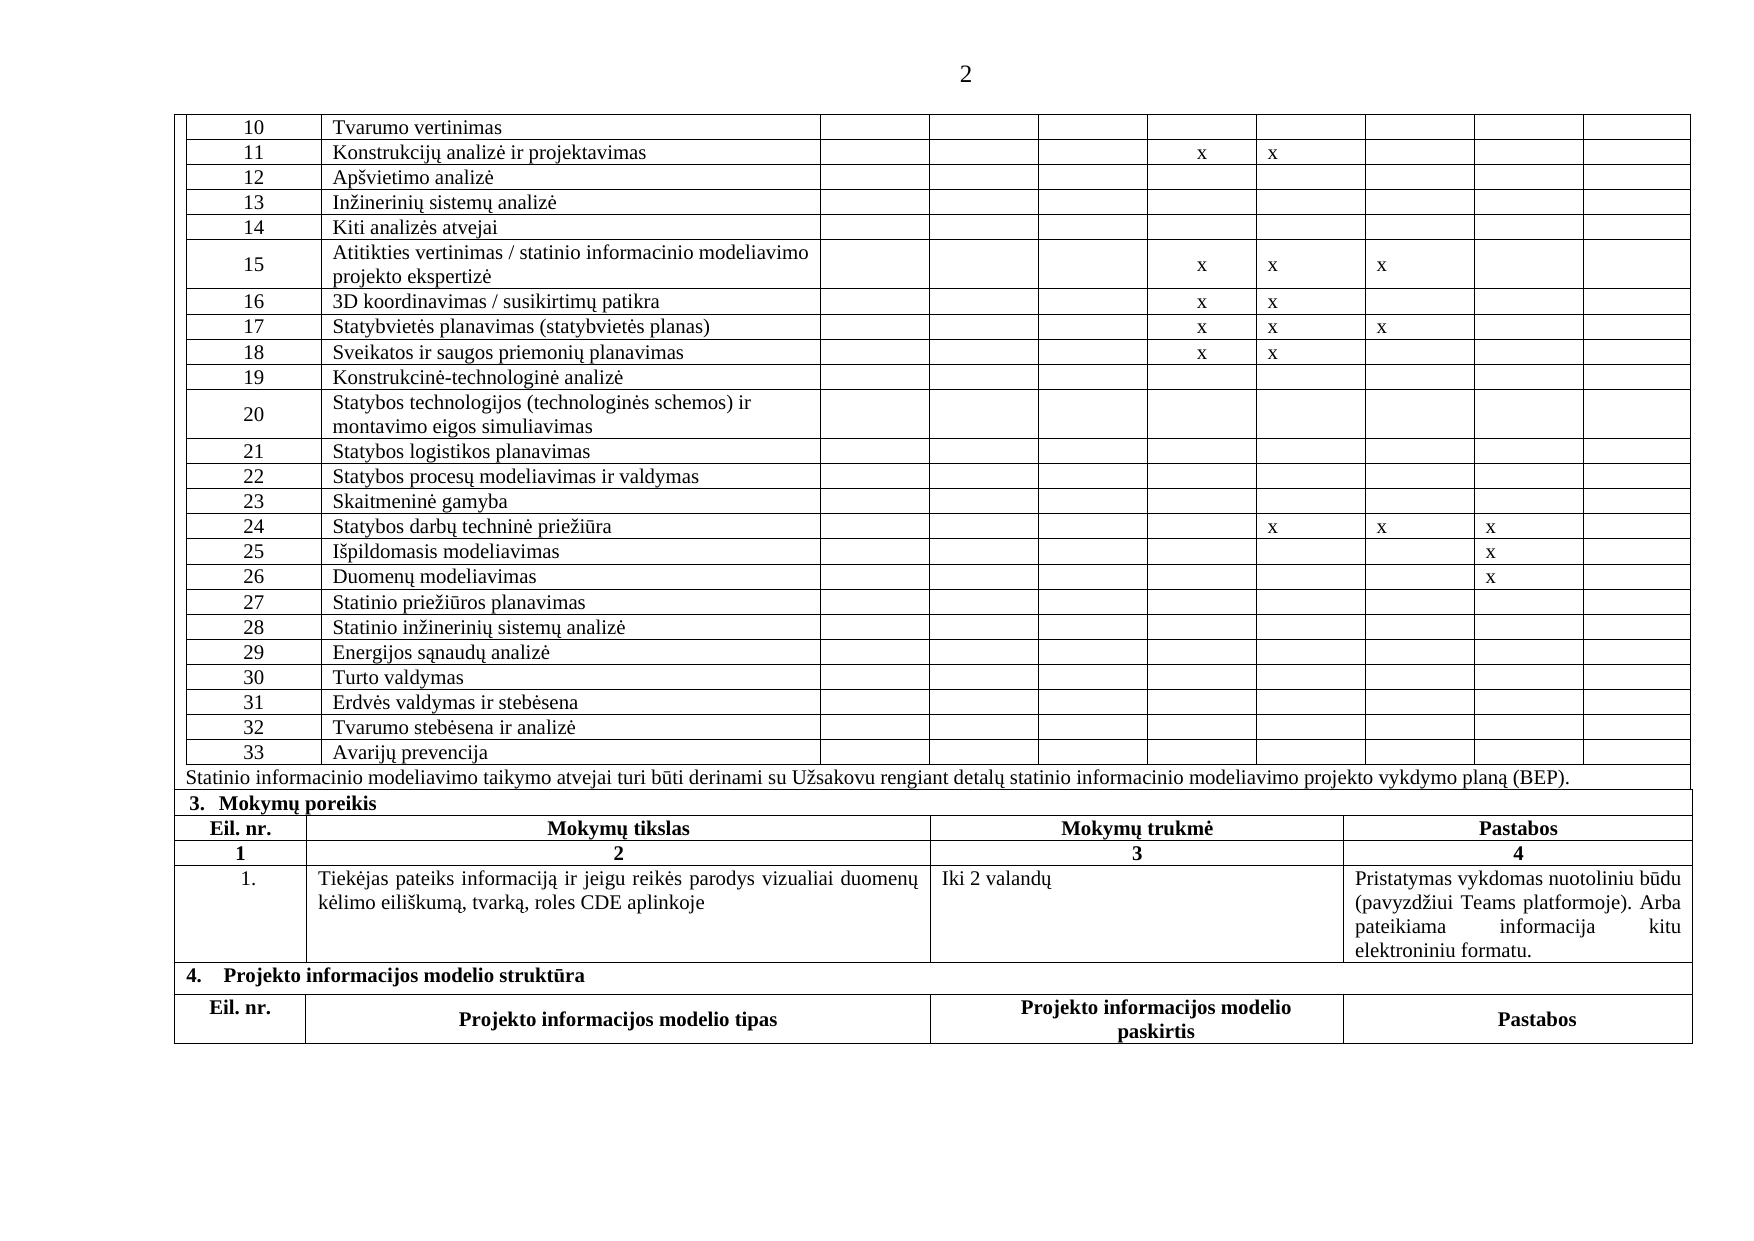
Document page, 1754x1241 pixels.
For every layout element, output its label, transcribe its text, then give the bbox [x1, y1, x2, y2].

table_cell 4 [1344, 841, 1692, 865]
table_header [175, 115, 1690, 789]
table_cell 1 [175, 841, 306, 865]
table_cell Pastabos [1344, 816, 1692, 839]
table_cell Tiekėjas pateiks informaciją ir jeigu reikės parodys vizualiai duomenų kėlimo eiliškumą, tvarką, roles CDE aplinkoje [307, 866, 930, 962]
table_cell Mokymų trukmė [931, 816, 1343, 839]
table_cell Pastabos [1344, 995, 1692, 1043]
table_cell [175, 866, 306, 962]
table_cell Iki 2 valandų [931, 866, 1343, 962]
table_cell Eil. nr. [175, 995, 305, 1043]
table_cell 3 [931, 841, 1343, 865]
table_cell Eil. nr. [175, 816, 306, 839]
table_cell 2 [307, 841, 930, 865]
table_cell 3. Mokymų poreikis [175, 790, 1692, 814]
table_cell Projekto informacijos modelio paskirtis [931, 995, 1343, 1043]
table_cell Mokymų tikslas [307, 816, 930, 839]
table_cell Pristatymas vykdomas nuotoliniu būdu (pavyzdžiui Teams platformoje). Arba pateikiama informacija kitu elektroniniu formatu. [1344, 866, 1692, 962]
table_cell 4. Projekto informacijos modelio struktūra [175, 963, 1692, 994]
table_cell Projekto informacijos modelio tipas [306, 995, 930, 1043]
